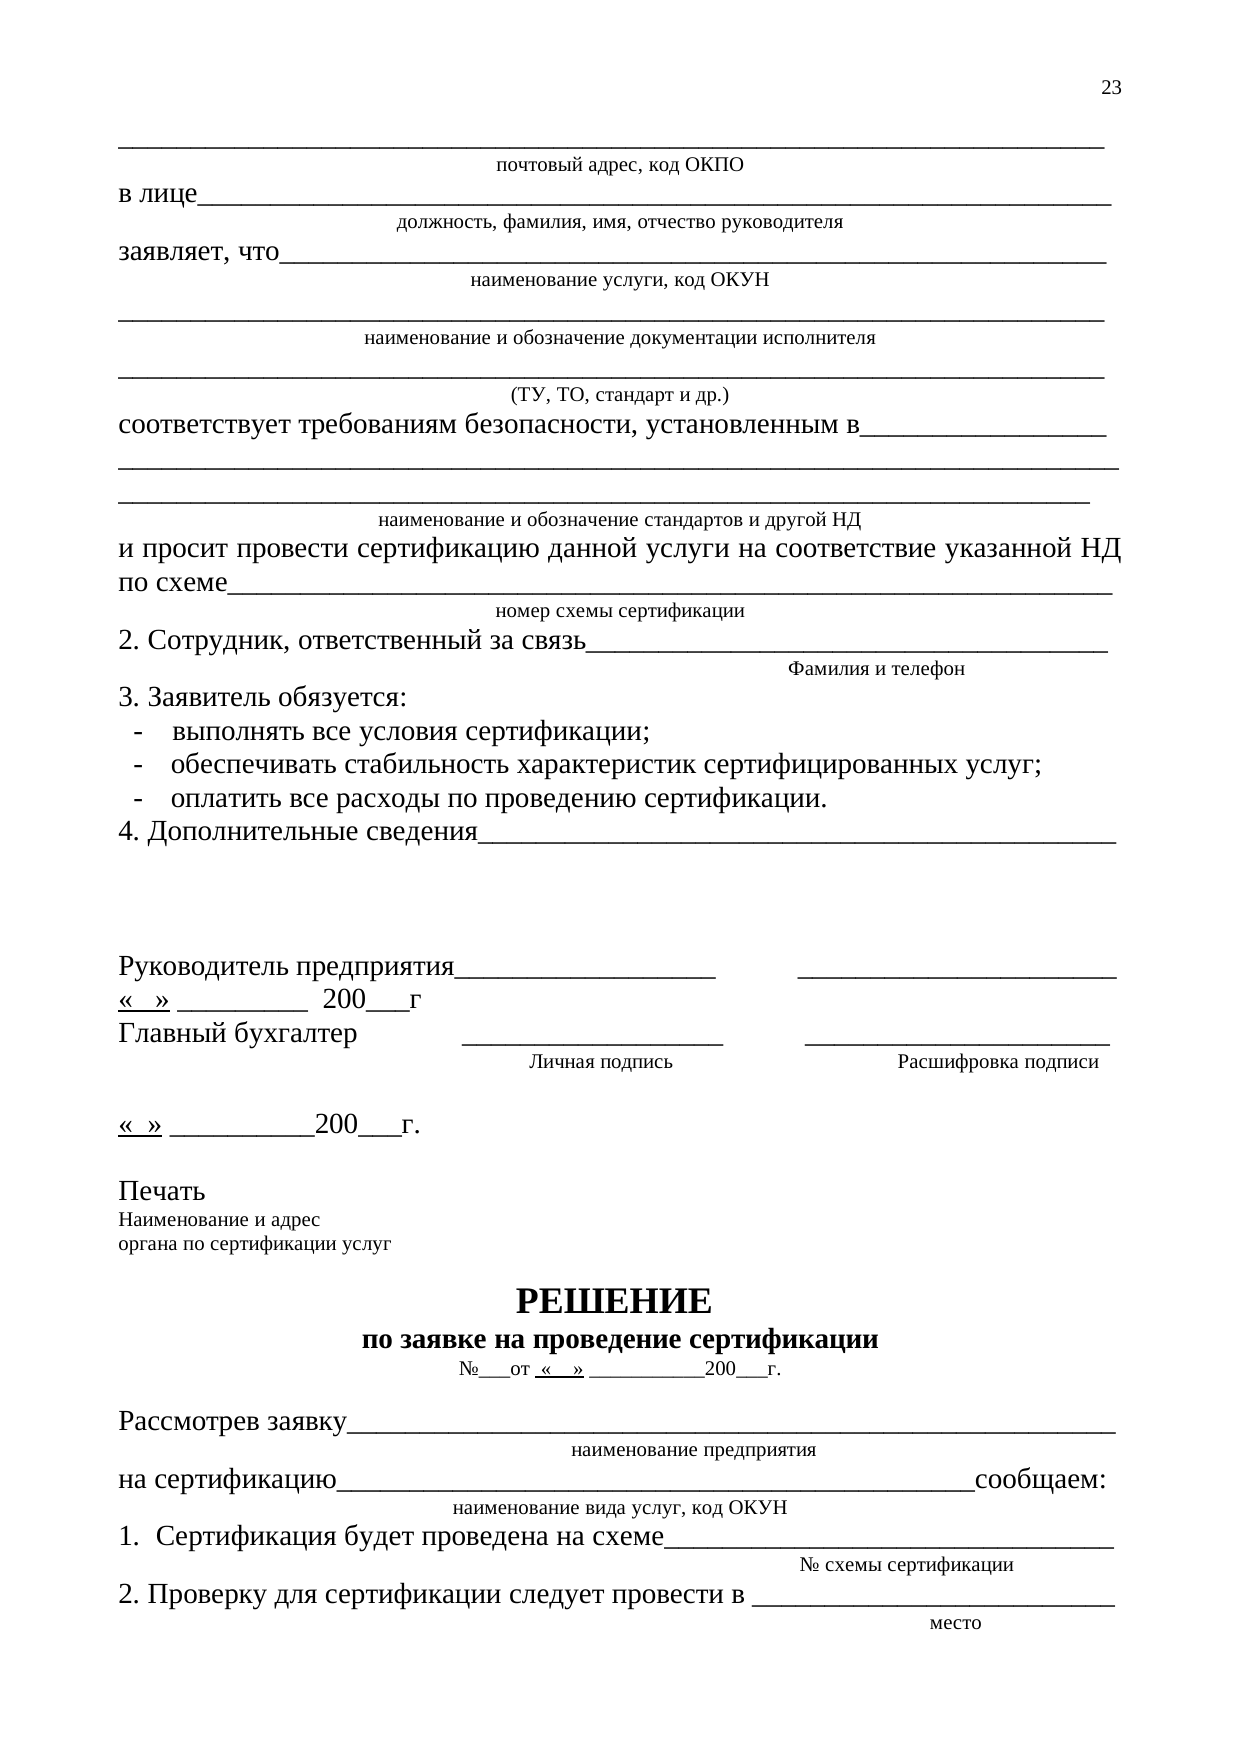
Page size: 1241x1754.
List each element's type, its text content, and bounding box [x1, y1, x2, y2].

text наименование вида услуг, код ОКУН [118, 1495, 1122, 1519]
list Сертификация будет проведена на схеме_______________________________ [118, 1519, 1122, 1552]
text Главный бухгалтер __________________ _____________________ [118, 1015, 1122, 1048]
text № схемы сертификации [118, 1552, 1122, 1576]
text 2. Сотрудник, ответственный за связь____________________________________ [118, 622, 1122, 656]
text Печать [118, 1173, 1122, 1207]
text Руководитель предприятия__________________ ______________________ [118, 948, 1122, 981]
text 4. Дополнительные сведения____________________________________________ [118, 814, 1122, 847]
text 2. Проверку для сертификации следует провести в _________________________ [118, 1576, 1122, 1610]
subtitle Рассмотрев заявку_____________________________________________________ [118, 1403, 1122, 1437]
text на сертификацию____________________________________________сообщаем: [118, 1461, 1122, 1495]
text соответствует требованиям безопасности, установленным в_________________ [118, 406, 1122, 440]
text номер схемы сертификации [118, 598, 1122, 622]
list обеспечивать стабильность характеристик сертифицированных услуг; [133, 747, 1122, 780]
text по заявке на проведение сертификации [118, 1322, 1122, 1355]
text Фамилия и телефон [118, 656, 1122, 679]
text (ТУ, ТО, стандарт и др.) [118, 382, 1122, 406]
text наименование предприятия [118, 1437, 1122, 1461]
text ____________________________________________________________________ [118, 348, 1122, 382]
text ____________________________________________________________________ [118, 118, 1122, 152]
text и просит провести сертификацию данной услуги на соответствие указанной НД по схеме_____________________________________________________________ [118, 531, 1122, 598]
text заявляет, что_________________________________________________________ [118, 233, 1122, 267]
list оплатить все расходы по проведению сертификации. [133, 780, 1122, 814]
text - выполнять все условия сертификации; [118, 713, 1122, 747]
subtitle РЕШЕНИЕ [118, 1279, 1122, 1322]
text Наименование и адрес [118, 1207, 1122, 1231]
text в лице_______________________________________________________________ [118, 176, 1122, 209]
text наименование и обозначение стандартов и другой НД [118, 507, 1122, 531]
text « » __________200___г. [118, 1106, 1122, 1140]
text почтовый адрес, код ОКПО [118, 152, 1122, 176]
text ________________________________________________________________________________________________________________________________________ [118, 440, 1122, 507]
text « » _________ 200___г [118, 981, 1122, 1015]
text ____________________________________________________________________ [118, 291, 1122, 324]
text органа по сертификации услуг [118, 1231, 1122, 1255]
text должность, фамилия, имя, отчество руководителя [118, 209, 1122, 233]
text место [118, 1610, 1122, 1634]
text №___от « » ___________200___г. [118, 1355, 1122, 1379]
text 3. Заявитель обязуется: [118, 679, 1122, 713]
text Личная подпись Расшифровка подписи [118, 1048, 1122, 1073]
text наименование и обозначение документации исполнителя [118, 324, 1122, 348]
text наименование услуги, код ОКУН [118, 267, 1122, 291]
